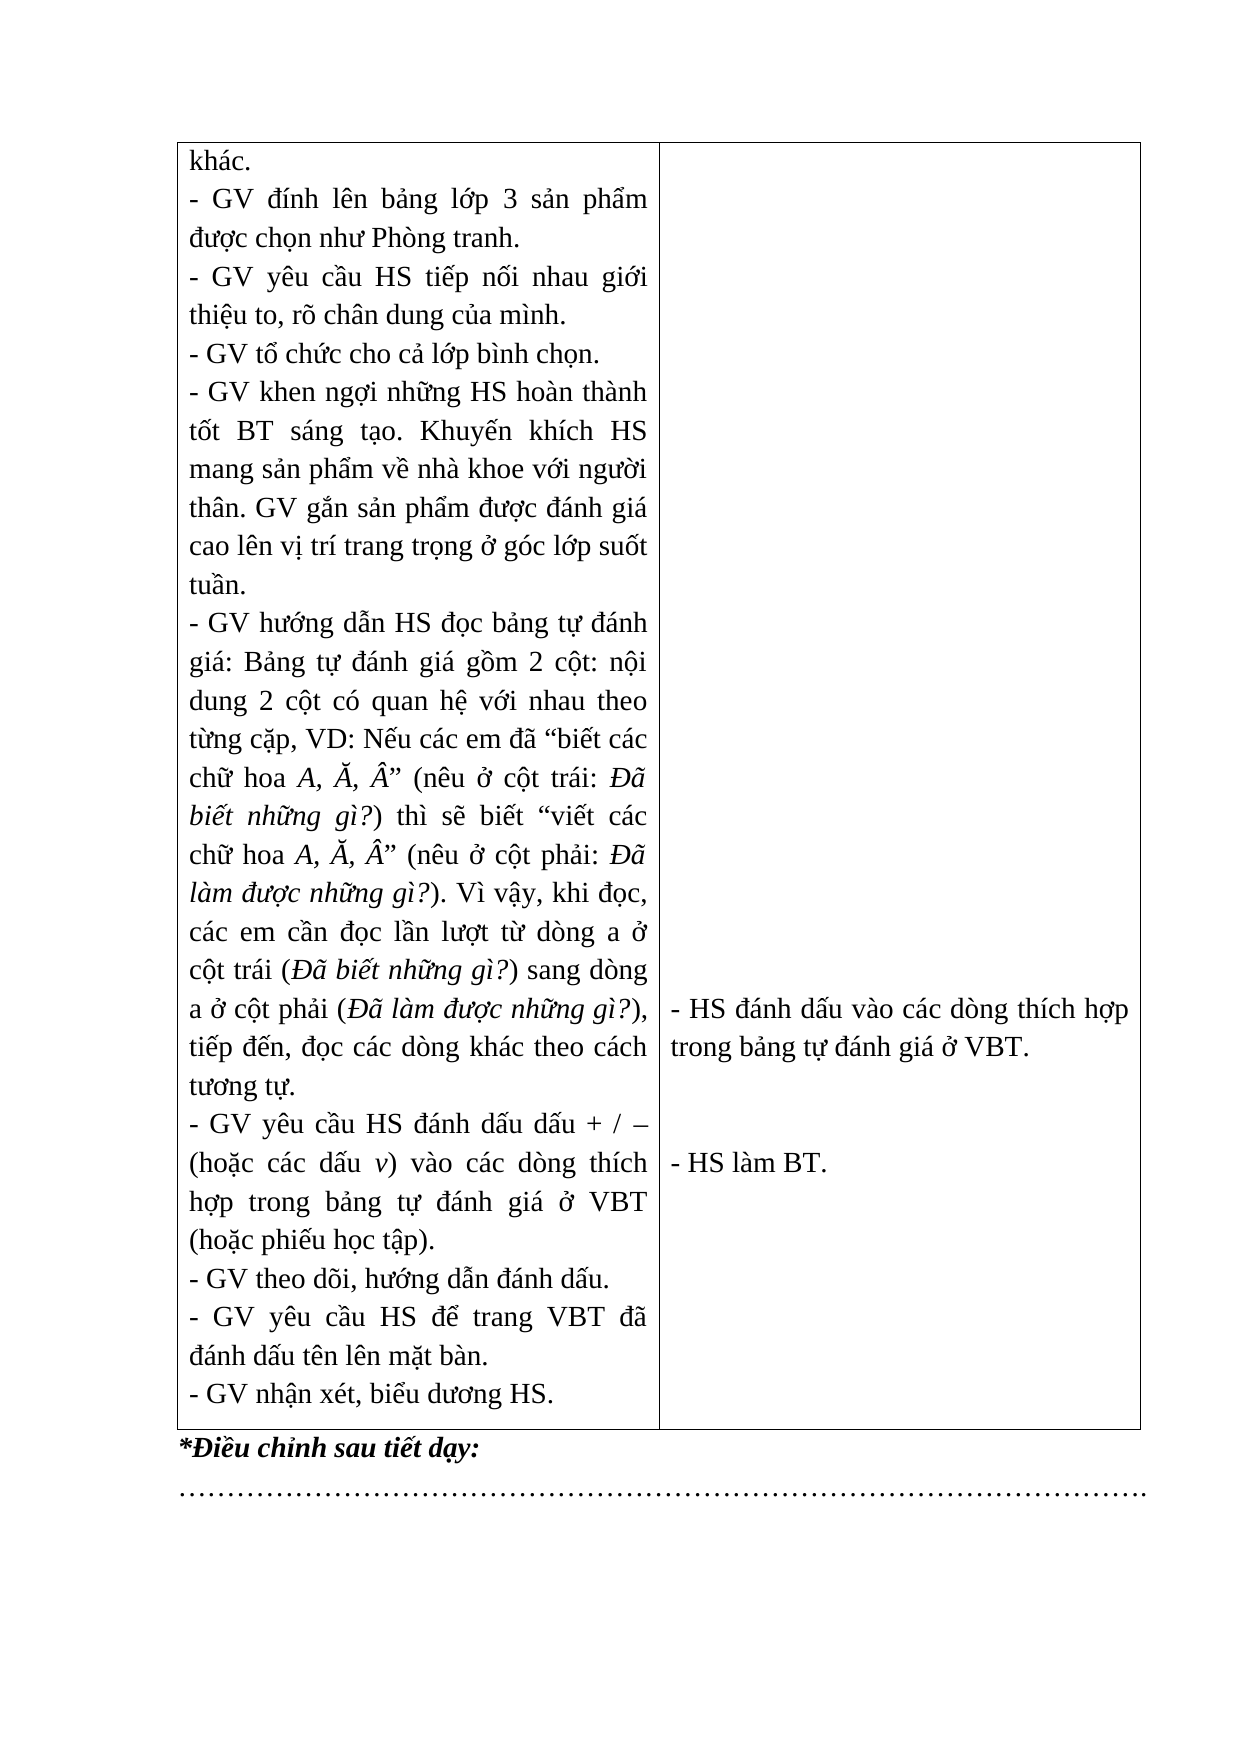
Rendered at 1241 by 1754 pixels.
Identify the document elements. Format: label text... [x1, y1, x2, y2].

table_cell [660, 143, 1140, 1429]
text ………………………………………………………………………………………. [177, 1469, 1152, 1502]
text *Điều chỉnh sau tiết dạy: [177, 1430, 1152, 1464]
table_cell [178, 143, 659, 1429]
